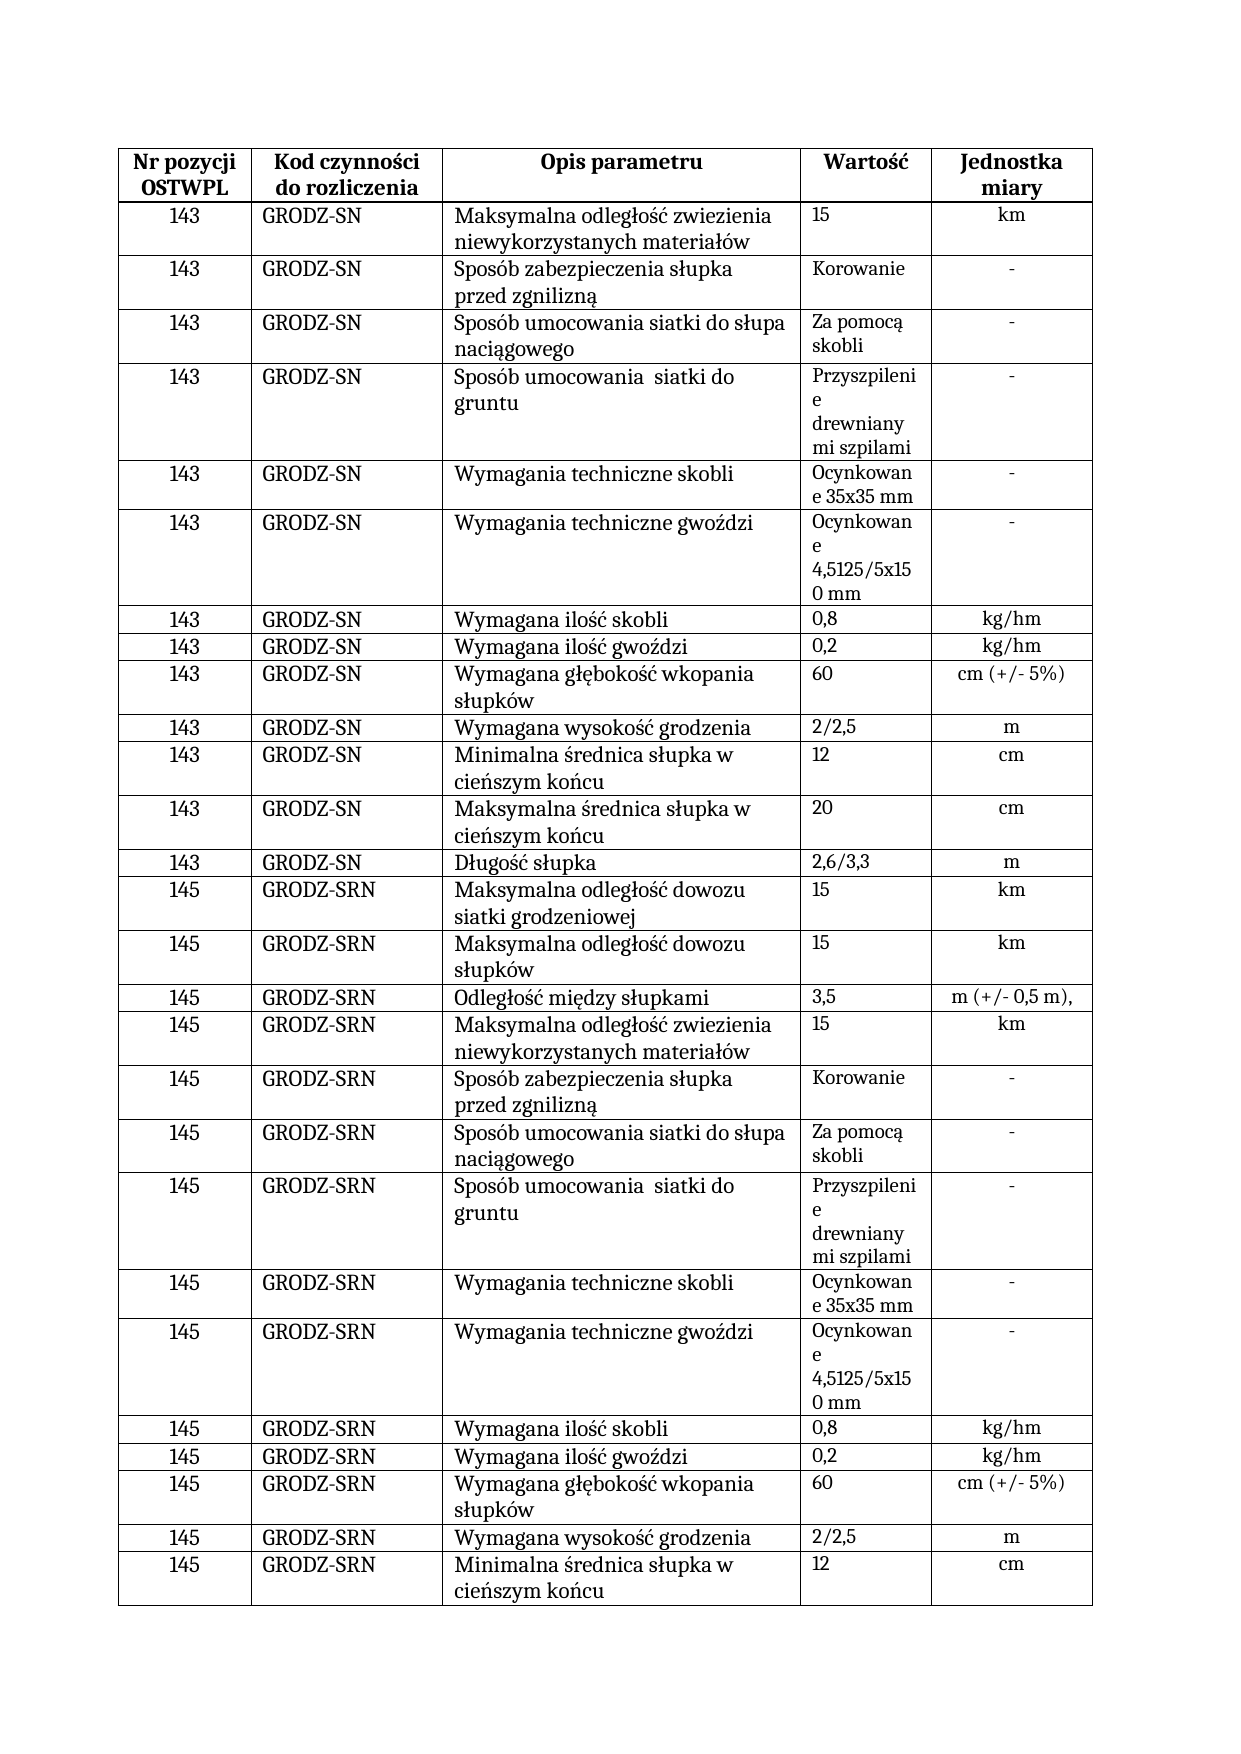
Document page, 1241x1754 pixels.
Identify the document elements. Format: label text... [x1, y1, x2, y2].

table_cell - [932, 1066, 1092, 1118]
table_cell Za pomocą skobli [801, 1120, 931, 1172]
table_cell GRODZ-SRN [252, 1012, 442, 1065]
table_cell 145 [119, 931, 251, 984]
table_cell 145 [119, 1416, 251, 1442]
table_cell Wymagana wysokość grodzenia [443, 715, 800, 741]
table_cell 0,8 [801, 606, 931, 633]
table_header Kod czynności do rozliczenia [252, 149, 442, 201]
table_cell Maksymalna odległość zwiezienia niewykorzystanych materiałów [443, 1012, 800, 1065]
table_cell GRODZ-SRN [252, 1173, 442, 1269]
table_cell m [932, 1525, 1092, 1551]
table_cell GRODZ-SRN [252, 1444, 442, 1470]
table_cell km [932, 931, 1092, 984]
table_cell 15 [801, 1012, 931, 1065]
table_cell cm (+/- 5%) [932, 661, 1092, 714]
table_header Nr pozycji OSTWPL [119, 149, 251, 201]
table_cell 2,6/3,3 [801, 850, 931, 876]
table_cell 15 [801, 877, 931, 930]
table_cell Maksymalna odległość dowozu słupków [443, 931, 800, 984]
table_cell 143 [119, 606, 251, 633]
table_cell Sposób umocowania siatki do gruntu [443, 364, 800, 459]
table_cell GRODZ-SRN [252, 1525, 442, 1551]
table_cell Wymagana ilość gwoździ [443, 1444, 800, 1470]
table_cell GRODZ-SN [252, 742, 442, 795]
table_cell kg/hm [932, 634, 1092, 660]
table_cell Wymagana głębokość wkopania słupków [443, 661, 800, 714]
table_cell GRODZ-SRN [252, 1319, 442, 1415]
table_cell Sposób umocowania siatki do gruntu [443, 1173, 800, 1269]
table_cell m [932, 850, 1092, 876]
table_cell Wymagania techniczne gwoździ [443, 1319, 800, 1415]
table_cell 143 [119, 256, 251, 309]
table_cell Długość słupka [443, 850, 800, 876]
table_cell Wymagana ilość skobli [443, 1416, 800, 1442]
table_cell 0,2 [801, 634, 931, 660]
table_cell 12 [801, 1552, 931, 1605]
table_cell 15 [801, 931, 931, 984]
table_cell GRODZ-SN [252, 850, 442, 876]
table_cell 60 [801, 661, 931, 714]
table_cell GRODZ-SN [252, 461, 442, 508]
table_cell 20 [801, 796, 931, 849]
table_cell 145 [119, 985, 251, 1011]
table_cell Sposób umocowania siatki do słupa naciągowego [443, 1120, 800, 1172]
table_cell Ocynkowane 35x35 mm [801, 1270, 931, 1318]
table_cell Ocynkowane 4,5125/5x150 mm [801, 1319, 931, 1415]
table_cell 143 [119, 715, 251, 741]
table_cell 12 [801, 742, 931, 795]
table_cell 145 [119, 877, 251, 930]
table_cell 0,2 [801, 1444, 931, 1470]
table_cell 145 [119, 1012, 251, 1065]
table_cell cm [932, 796, 1092, 849]
table_cell 145 [119, 1319, 251, 1415]
table_cell 145 [119, 1270, 251, 1318]
table_cell Wymagana głębokość wkopania słupków [443, 1471, 800, 1523]
table_cell Korowanie [801, 1066, 931, 1118]
table_cell GRODZ-SN [252, 661, 442, 714]
table_cell 3,5 [801, 985, 931, 1011]
table_cell Wymagana ilość skobli [443, 606, 800, 633]
table_cell GRODZ-SRN [252, 1120, 442, 1172]
table_cell Sposób zabezpieczenia słupka przed zgnilizną [443, 256, 800, 309]
table_cell Maksymalna odległość dowozu siatki grodzeniowej [443, 877, 800, 930]
table_cell GRODZ-SRN [252, 985, 442, 1011]
table_cell - [932, 461, 1092, 508]
table_cell 143 [119, 742, 251, 795]
table_cell GRODZ-SRN [252, 1471, 442, 1523]
table_cell cm [932, 742, 1092, 795]
table_cell 60 [801, 1471, 931, 1523]
table_cell 145 [119, 1471, 251, 1523]
table_cell GRODZ-SN [252, 203, 442, 255]
table_cell Wymagania techniczne skobli [443, 1270, 800, 1318]
table_cell cm [932, 1552, 1092, 1605]
table_cell 145 [119, 1173, 251, 1269]
table_cell GRODZ-SN [252, 510, 442, 605]
table_cell 143 [119, 203, 251, 255]
table_cell GRODZ-SN [252, 364, 442, 459]
table_cell kg/hm [932, 1416, 1092, 1442]
table_cell GRODZ-SN [252, 606, 442, 633]
table_cell 2/2,5 [801, 715, 931, 741]
table_cell 143 [119, 310, 251, 363]
table_cell - [932, 1173, 1092, 1269]
table_cell GRODZ-SN [252, 256, 442, 309]
table_cell Sposób zabezpieczenia słupka przed zgnilizną [443, 1066, 800, 1118]
table_cell GRODZ-SRN [252, 1416, 442, 1442]
table_cell Ocynkowane 4,5125/5x150 mm [801, 510, 931, 605]
table_cell m [932, 715, 1092, 741]
table_cell 0,8 [801, 1416, 931, 1442]
table_cell Maksymalna odległość zwiezienia niewykorzystanych materiałów [443, 203, 800, 255]
table_cell Odległość między słupkami [443, 985, 800, 1011]
table_cell GRODZ-SN [252, 715, 442, 741]
table_cell 145 [119, 1525, 251, 1551]
table_cell GRODZ-SRN [252, 1270, 442, 1318]
table_cell GRODZ-SRN [252, 1552, 442, 1605]
table_cell 145 [119, 1066, 251, 1118]
table_cell Wymagana wysokość grodzenia [443, 1525, 800, 1551]
table_cell 145 [119, 1444, 251, 1470]
table_cell GRODZ-SRN [252, 877, 442, 930]
table_cell - [932, 1120, 1092, 1172]
table_cell 15 [801, 203, 931, 255]
table_cell kg/hm [932, 606, 1092, 633]
table_cell Ocynkowane 35x35 mm [801, 461, 931, 508]
table_cell GRODZ-SRN [252, 931, 442, 984]
table_cell Przyszpilenie drewnianymi szpilami [801, 1173, 931, 1269]
table_cell 143 [119, 510, 251, 605]
table_cell GRODZ-SRN [252, 1066, 442, 1118]
table_cell - [932, 310, 1092, 363]
table_cell Za pomocą skobli [801, 310, 931, 363]
table_cell km [932, 1012, 1092, 1065]
table_cell Wymagana ilość gwoździ [443, 634, 800, 660]
table_cell Sposób umocowania siatki do słupa naciągowego [443, 310, 800, 363]
table_cell Wymagania techniczne skobli [443, 461, 800, 508]
table_cell Korowanie [801, 256, 931, 309]
table_cell Wymagania techniczne gwoździ [443, 510, 800, 605]
table_cell 143 [119, 364, 251, 459]
table_cell 143 [119, 850, 251, 876]
table_header Wartość [801, 149, 931, 201]
table_cell - [932, 256, 1092, 309]
table_cell 145 [119, 1120, 251, 1172]
table_cell kg/hm [932, 1444, 1092, 1470]
table_cell 143 [119, 796, 251, 849]
table_cell 143 [119, 661, 251, 714]
table_cell 143 [119, 461, 251, 508]
table_cell Minimalna średnica słupka w cieńszym końcu [443, 1552, 800, 1605]
table_cell GRODZ-SN [252, 796, 442, 849]
table_cell - [932, 1270, 1092, 1318]
table_cell Maksymalna średnica słupka w cieńszym końcu [443, 796, 800, 849]
table_cell km [932, 877, 1092, 930]
table_cell Przyszpilenie drewnianymi szpilami [801, 364, 931, 459]
table_cell 145 [119, 1552, 251, 1605]
table_cell - [932, 510, 1092, 605]
table_cell GRODZ-SN [252, 634, 442, 660]
table_cell km [932, 203, 1092, 255]
table_cell m (+/- 0,5 m), [932, 985, 1092, 1011]
table_cell 143 [119, 634, 251, 660]
table_cell 2/2,5 [801, 1525, 931, 1551]
table_cell - [932, 1319, 1092, 1415]
table_cell Minimalna średnica słupka w cieńszym końcu [443, 742, 800, 795]
table_cell cm (+/- 5%) [932, 1471, 1092, 1523]
table_cell - [932, 364, 1092, 459]
table_header Opis parametru [443, 149, 800, 201]
table_header Jednostka miary [932, 149, 1092, 201]
table_cell GRODZ-SN [252, 310, 442, 363]
